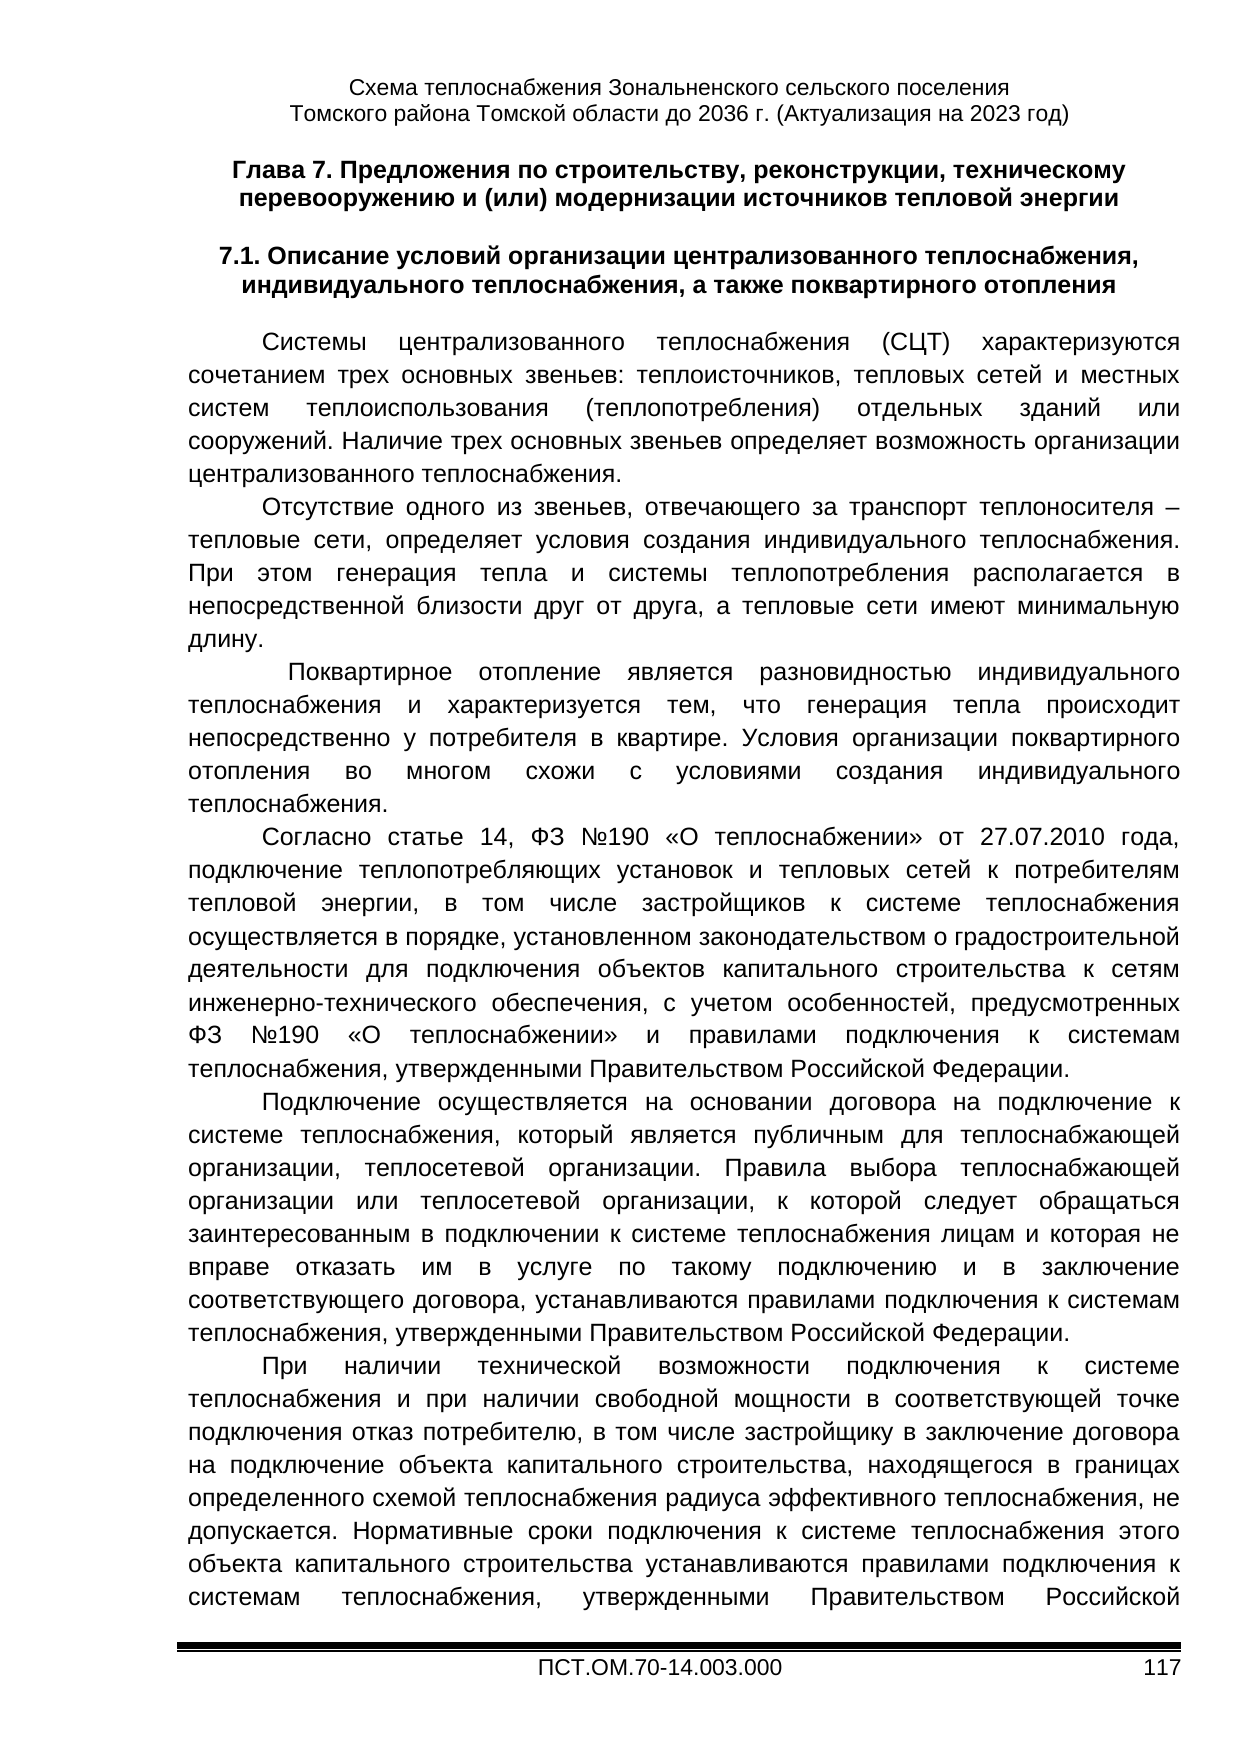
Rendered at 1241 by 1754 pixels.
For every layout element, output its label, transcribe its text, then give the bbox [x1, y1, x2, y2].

text Согласно статье 14, ФЗ №190 «О теплоснабжении» от 27.07.2010 года, подключение теплопотребляющих установок и тепловых сетей к потребителям тепловой энергии, в том числе застройщиков к системе теплоснабжения осуществляется в порядке, установленном законодательством о градостроительной деятельности для подключения объектов капитального строительства к сетям инженерно-технического обеспечения, с учетом особенностей, предусмотренных ФЗ №190 «О теплоснабжении» и правилами подключения к системам теплоснабжения, утвержденными Правительством Российской Федерации. [188, 822, 1181, 1082]
text Поквартирное отопление является разновидностью индивидуального теплоснабжения и характеризуется тем, что генерация тепла происходит непосредственно у потребителя в квартире. Условия организации поквартирного отопления во многом схожи с условиями создания индивидуального теплоснабжения. [188, 657, 1181, 818]
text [188, 1351, 1181, 1611]
subtitle Глава 7. Предложения по строительству, реконструкции, техническому перевооружению и (или) модернизации источников тепловой энергии [177, 154, 1181, 212]
subtitle 7.1. Описание условий организации централизованного теплоснабжения, индивидуального теплоснабжения, а также поквартирного отопления [177, 241, 1181, 298]
text Отсутствие одного из звеньев, отвечающего за транспорт теплоносителя – тепловые сети, определяет условия создания индивидуального теплоснабжения. При этом генерация тепла и системы теплопотребления располагается в непосредственной близости друг от друга, а тепловые сети имеют минимальную длину. [188, 492, 1181, 653]
text Системы централизованного теплоснабжения (СЦТ) характеризуются сочетанием трех основных звеньев: теплоисточников, тепловых сетей и местных систем теплоиспользования (теплопотребления) отдельных зданий или сооружений. Наличие трех основных звеньев определяет возможность организации централизованного теплоснабжения. [188, 327, 1181, 488]
text Подключение осуществляется на основании договора на подключение к системе теплоснабжения, который является публичным для теплоснабжающей организации, теплосетевой организации. Правила выбора теплоснабжающей организации или теплосетевой организации, к которой следует обращаться заинтересованным в подключении к системе теплоснабжения лицам и которая не вправе отказать им в услуге по такому подключению и в заключение соответствующего договора, устанавливаются правилами подключения к системам теплоснабжения, утвержденными Правительством Российской Федерации. [188, 1087, 1181, 1346]
